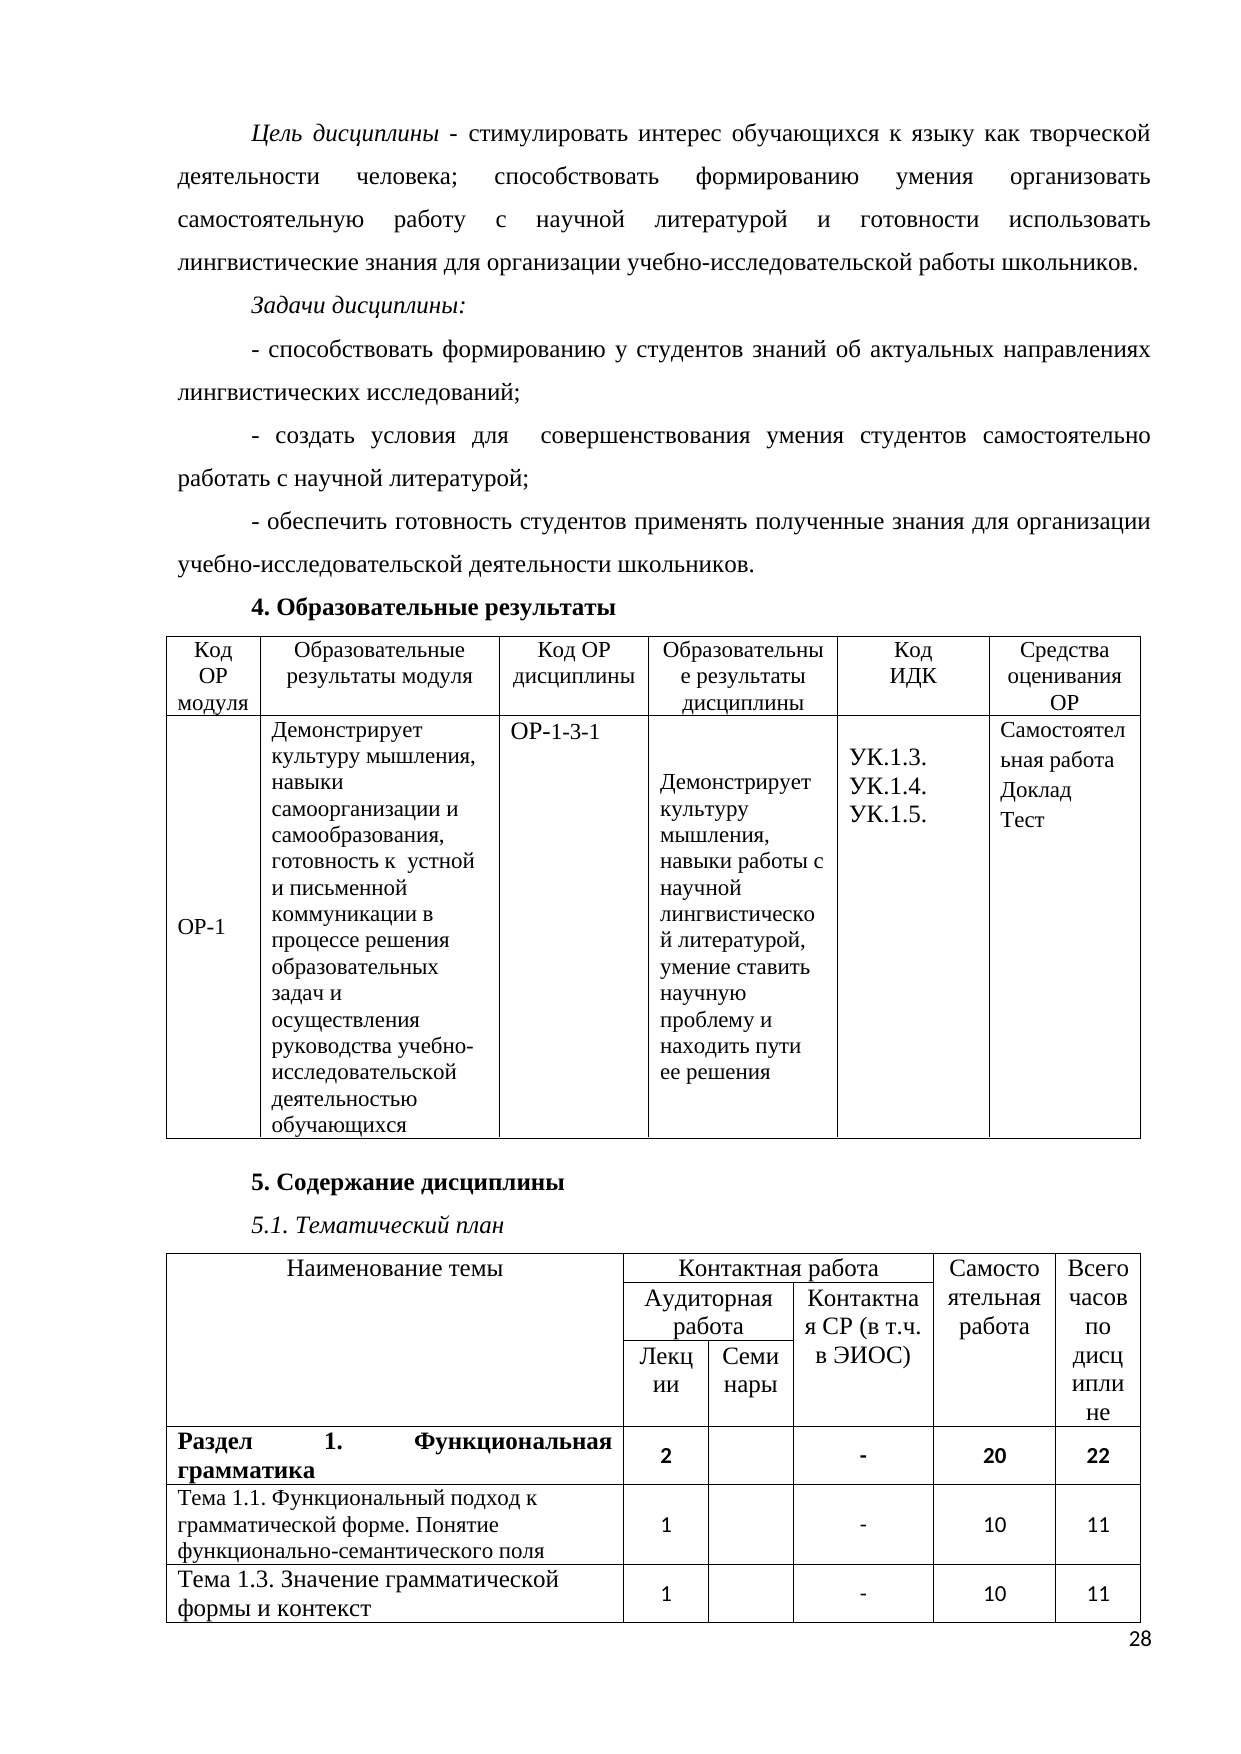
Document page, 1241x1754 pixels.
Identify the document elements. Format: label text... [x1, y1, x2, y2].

table_cell 22 [1056, 1427, 1140, 1484]
table_cell Тема 1.3. Значение грамматической формы и контекст [167, 1565, 623, 1622]
table_cell ОР-1-3-1 [500, 716, 648, 1137]
text - способствовать формированию у студентов знаний об актуальных направлениях лингвистических исследований; [177, 334, 1152, 406]
table_cell 2 [624, 1427, 708, 1484]
table_cell 1 [624, 1565, 708, 1622]
table_header Код ИДК [838, 637, 989, 715]
table_cell Демонстрирует культуру мышления, навыки работы с научной лингвистической литературой, умение ставить научную проблему и находить пути ее решения [649, 716, 837, 1137]
table_cell 11 [1056, 1485, 1140, 1563]
table_cell 20 [934, 1427, 1055, 1484]
table_header Всего часов по дисциплине [1056, 1254, 1140, 1426]
table_cell Семинары [709, 1341, 793, 1426]
table_cell 10 [934, 1565, 1055, 1622]
table_header Образовательные результаты дисциплины [649, 637, 837, 715]
table_cell Контактная СР (в т.ч. в ЭИОС) [794, 1283, 933, 1426]
table_cell 10 [934, 1485, 1055, 1563]
text - обеспечить готовность студентов применять полученные знания для организации учебно-исследовательской деятельности школьников. [177, 506, 1152, 578]
table_cell Лекции [624, 1341, 708, 1426]
table_cell Самостоятельная работа Доклад Тест [990, 716, 1140, 1137]
table_cell [709, 1485, 793, 1563]
table_header Образовательные результаты модуля [261, 637, 499, 715]
table_cell [709, 1565, 793, 1622]
text 5.1. Тематический план [177, 1210, 1152, 1238]
table_cell 1 [624, 1485, 708, 1563]
table_cell Аудиторная работа [624, 1283, 793, 1340]
table_cell - [794, 1427, 933, 1484]
text Цель дисциплины - стимулировать интерес обучающихся к языку как творческой деятельности человека; способствовать формированию умения организовать самостоятельную работу с научной литературой и готовности использовать лингвистические знания для организации учебно-исследовательской работы школьников. [177, 118, 1152, 276]
table_header Средства оценивания ОР [990, 637, 1140, 715]
table_header Код ОР модуля [167, 637, 260, 715]
table_cell Демонстрирует культуру мышления, навыки самоорганизации и самообразования, готовность к устной и письменной коммуникации в процессе решения образовательных задач и осуществления руководства учебно-исследовательской деятельностью обучающихся [261, 716, 499, 1137]
table_header Наименование темы [167, 1254, 623, 1426]
text 5. Содержание дисциплины [177, 1167, 1152, 1195]
table_cell ОР-1 [167, 716, 260, 1137]
text Задачи дисциплины: [177, 291, 1152, 319]
text 4. Образовательные результаты [177, 592, 1152, 621]
table_cell Раздел 1. Функциональная грамматика [167, 1427, 623, 1484]
table_cell - [794, 1485, 933, 1563]
table_cell - [794, 1565, 933, 1622]
table_cell 11 [1056, 1565, 1140, 1622]
table_cell УК.1.3. УК.1.4. УК.1.5. [838, 716, 989, 1137]
table_cell [709, 1427, 793, 1484]
table_cell Тема 1.1. Функциональный подход к грамматической форме. Понятие функционально-семантического поля [167, 1485, 623, 1563]
table_header Код ОР дисциплины [500, 637, 648, 715]
table_header Контактная работа [624, 1254, 933, 1282]
text - создать условия для совершенствования умения студентов самостоятельно работать с научной литературой; [177, 420, 1152, 492]
table_header Самостоятельная работа [934, 1254, 1055, 1426]
